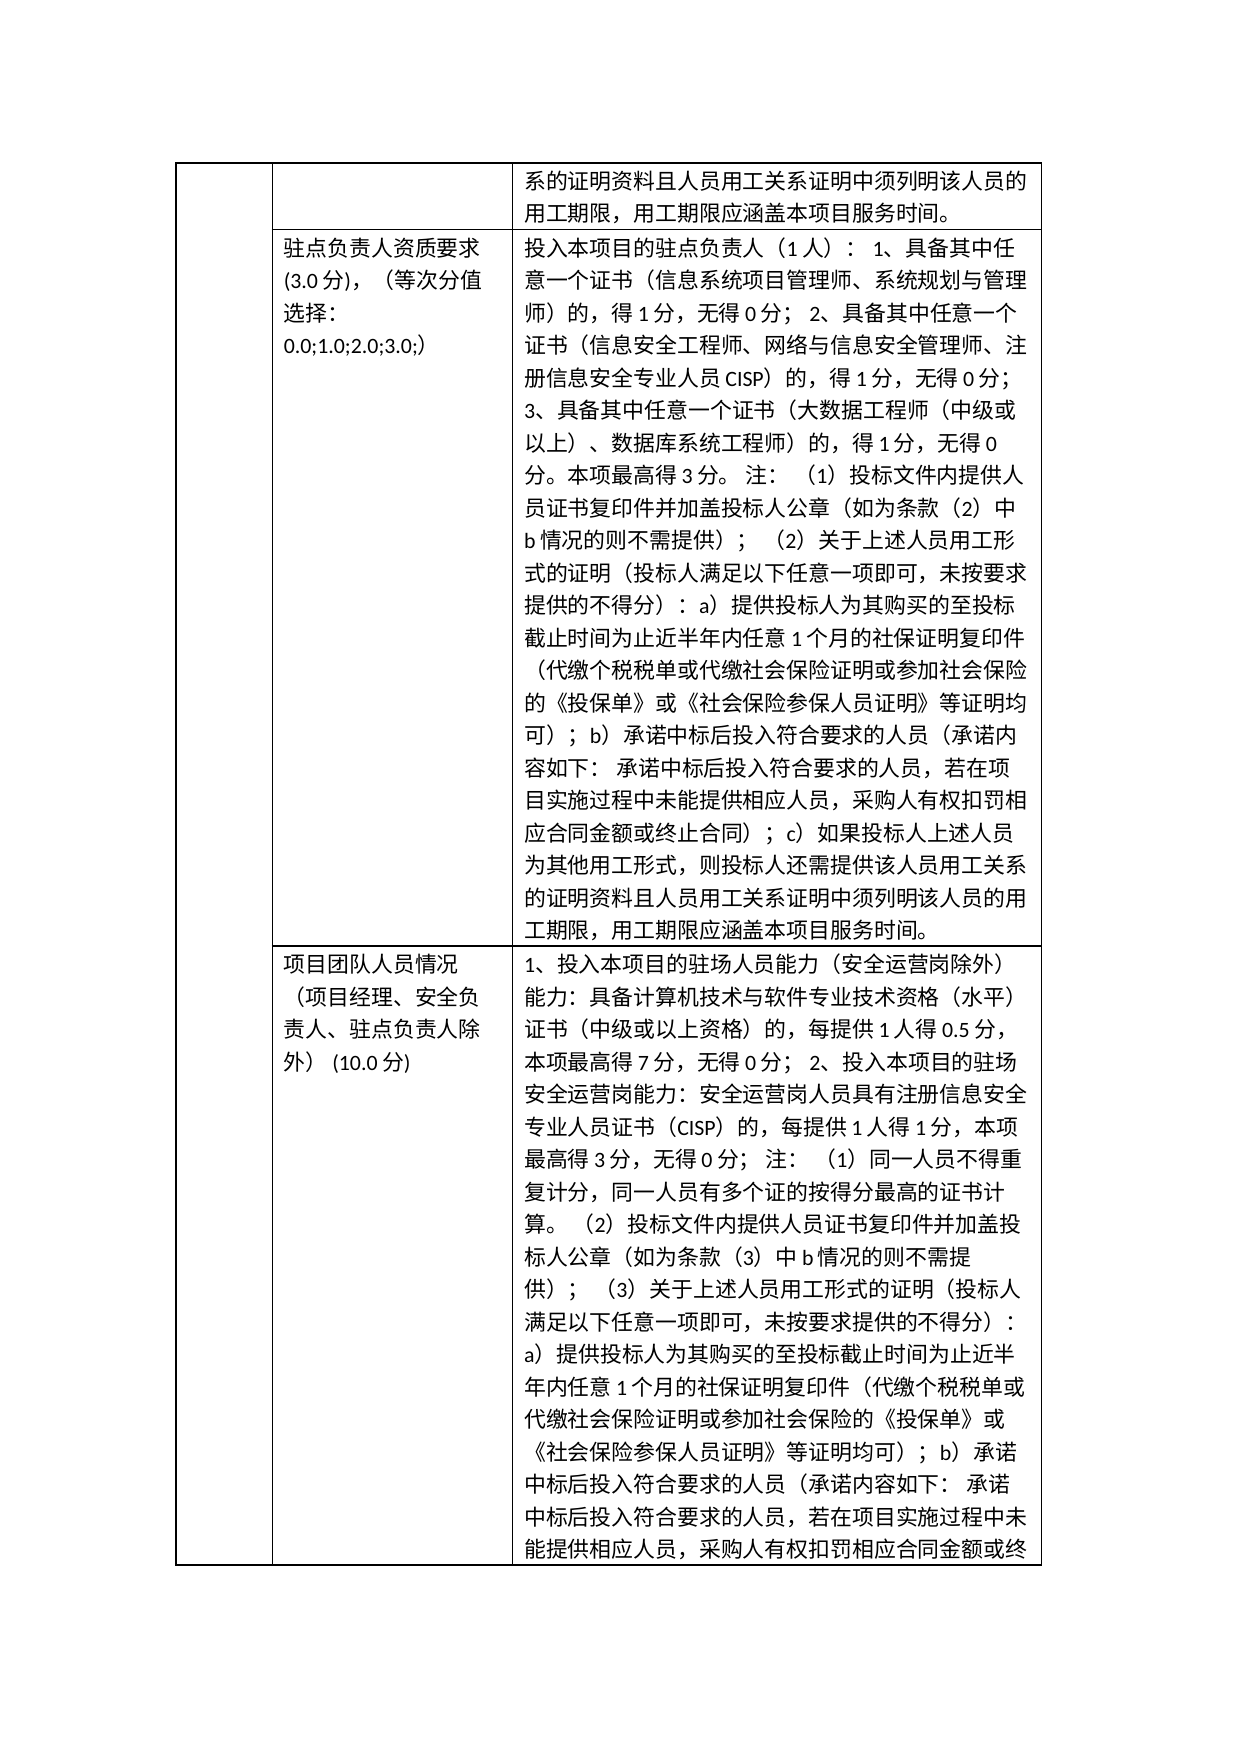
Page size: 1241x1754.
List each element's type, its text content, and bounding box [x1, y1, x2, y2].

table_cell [273, 164, 512, 228]
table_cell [513, 947, 1041, 1564]
table_cell 驻点负责人资质要求 (3.0分)，（等次分值选择：0.0;1.0;2.0;3.0;） [273, 230, 512, 945]
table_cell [513, 164, 1041, 228]
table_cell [273, 947, 512, 1564]
table_cell 投入本项目的驻点负责人（1人）： 1、具备其中任意一个证书（信息系统项目管理师、系统规划与管理师）的，得1分，无得0分； 2、具备其中任意一个证书（信息安全工程师、网络与信息安全管理师、注册信息安全专业人员CISP）的，得1分，无得0分； 3、具备其中任意一个证书（大数据工程师（中级或以上）、数据库系统工程师）的，得1分，无得0分。本项最高得3分。 注： （1）投标文件内提供人员证书复印件并加盖投标人公章（如为条款（2）中b情况的则不需提供）； （2）关于上述人员用工形式的证明（投标人满足以下任意一项即可，未按要求提供的不得分）：a）提供投标人为其购买的至投标截止时间为止近半年内任意1个月的社保证明复印件（代缴个税税单或代缴社会保险证明或参加社会保险的《投保单》或《社会保险参保人员证明》等证明均可）；b）承诺中标后投入符合要求的人员（承诺内容如下： 承诺中标后投入符合要求的人员，若在项目实施过程中未能提供相应人员，采购人有权扣罚相应合同金额或终止合同）；c）如果投标人上述人员为其他用工形式，则投标人还需提供该人员用工关系的证明资料且人员用工关系证明中须列明该人员的用工期限，用工期限应涵盖本项目服务时间。 [513, 230, 1041, 945]
